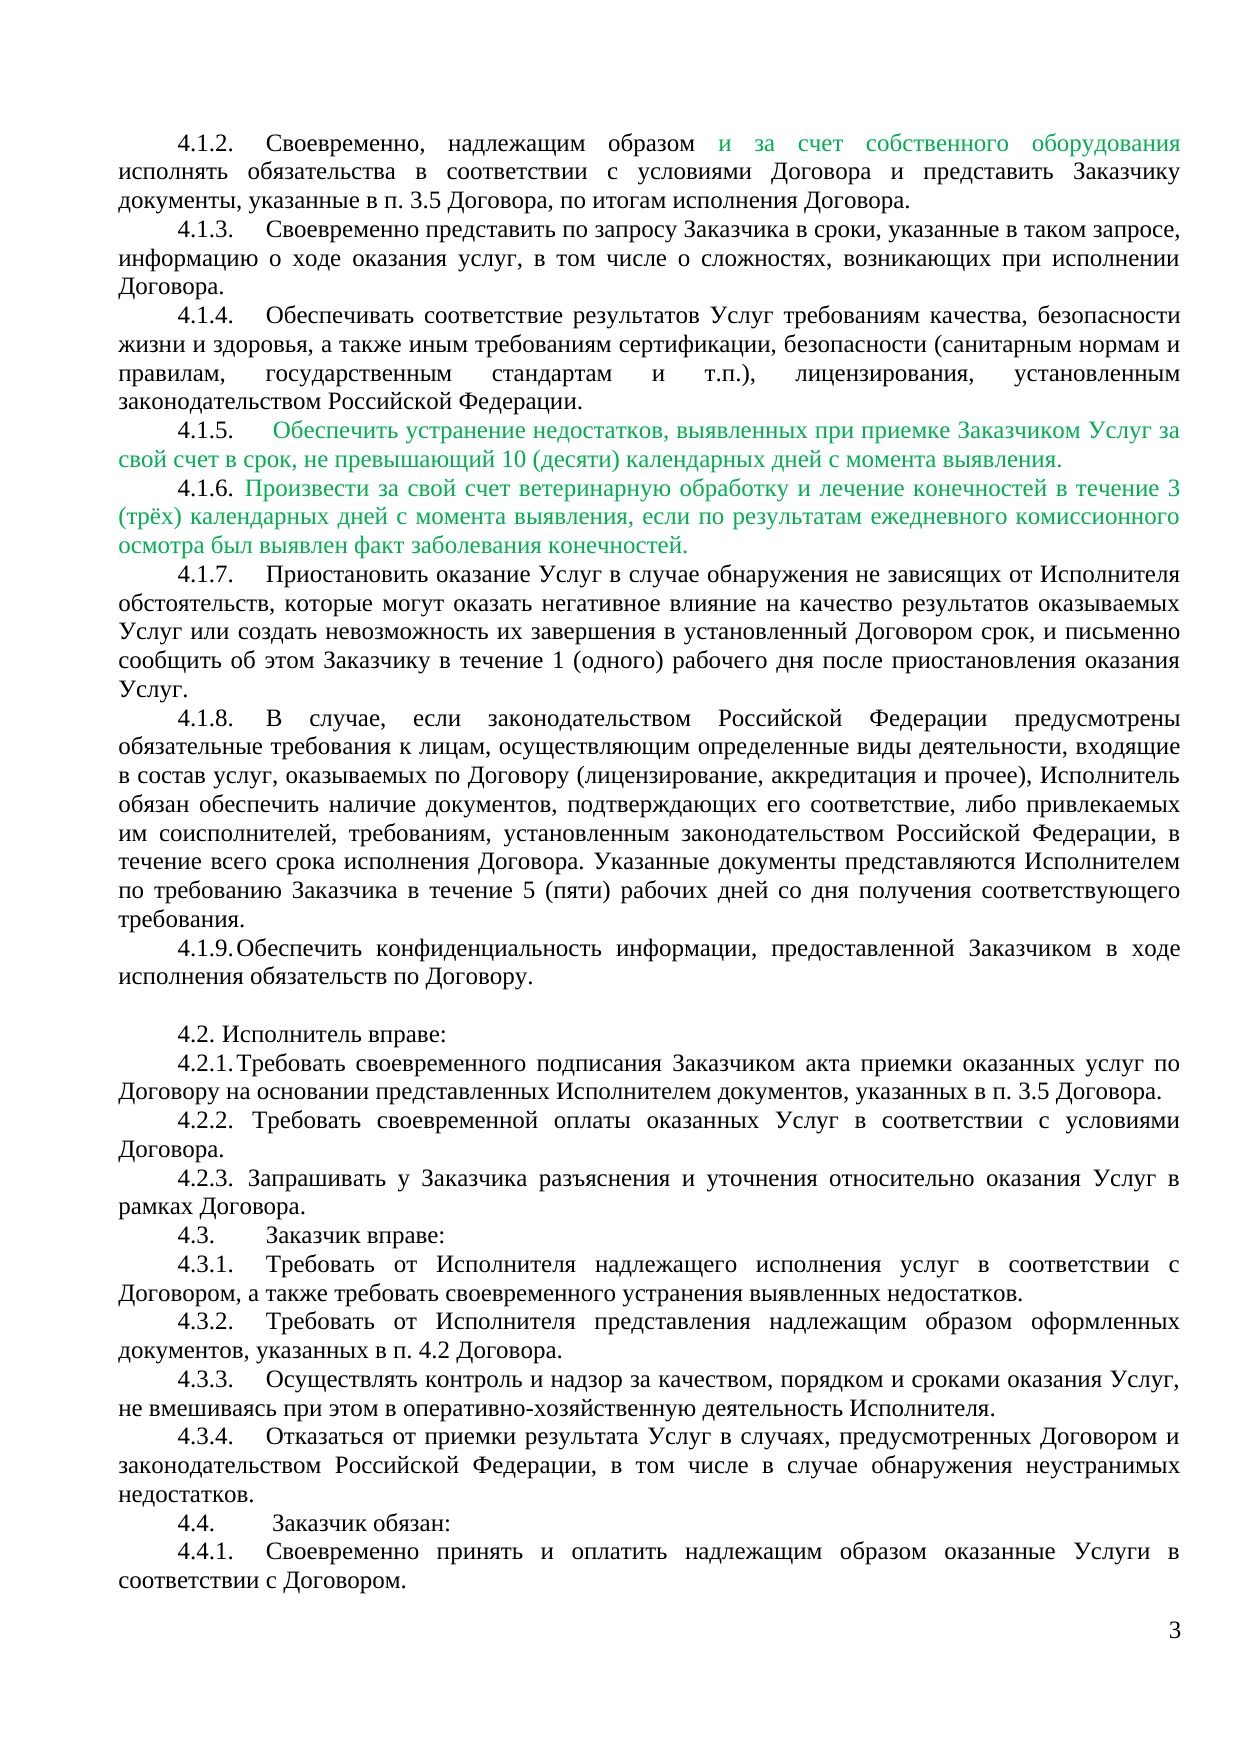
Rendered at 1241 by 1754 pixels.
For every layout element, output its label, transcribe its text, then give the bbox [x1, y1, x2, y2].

list Своевременно, надлежащим образом и за счет собственного оборудования исполнять обязательства в соответствии с условиями Договора и представить Заказчику документы, указанные в п. 3.5 Договора, по итогам исполнения Договора. [118, 128, 1181, 214]
list Требовать своевременного подписания Заказчиком акта приемки оказанных услуг по Договору на основании представленных Исполнителем документов, указанных в п. 3.5 Договора. [118, 1048, 1181, 1105]
list Заказчик вправе: [177, 1220, 1181, 1249]
list Своевременно принять и оплатить надлежащим образом оказанные Услуги в соответствии с Договором. [118, 1536, 1181, 1594]
list Запрашивать у Заказчика разъяснения и уточнения относительно оказания Услуг в рамках Договора. [118, 1163, 1181, 1220]
list Обеспечивать соответствие результатов Услуг требованиям качества, безопасности жизни и здоровья, а также иным требованиям сертификации, безопасности (санитарным нормам и правилам, государственным стандартам и т.п.), лицензирования, установленным законодательством Российской Федерации. [118, 300, 1181, 415]
list Обеспечить конфиденциальность информации, предоставленной Заказчиком в ходе исполнения обязательств по Договору. [118, 933, 1181, 990]
list Требовать от Исполнителя представления надлежащим образом оформленных документов, указанных в п. 4.2 Договора. [118, 1306, 1181, 1364]
list Исполнитель вправе: [118, 1019, 1181, 1048]
list Своевременно представить по запросу Заказчика в сроки, указанные в таком запросе, информацию о ходе оказания услуг, в том числе о сложностях, возникающих при исполнении Договора. [118, 214, 1181, 300]
list Осуществлять контроль и надзор за качеством, порядком и сроками оказания Услуг, не вмешиваясь при этом в оперативно-хозяйственную деятельность Исполнителя. [118, 1364, 1181, 1421]
list Требовать своевременной оплаты оказанных Услуг в соответствии с условиями Договора. [118, 1105, 1181, 1163]
list Требовать от Исполнителя надлежащего исполнения услуг в соответствии с Договором, а также требовать своевременного устранения выявленных недостатков. [118, 1249, 1181, 1306]
list Обеспечить устранение недостатков, выявленных при приемке Заказчиком Услуг за свой счет в срок, не превышающий 10 (десяти) календарных дней с момента выявления. [118, 415, 1181, 473]
list В случае, если законодательством Российской Федерации предусмотрены обязательные требования к лицам, осуществляющим определенные виды деятельности, входящие в состав услуг, оказываемых по Договору (лицензирование, аккредитация и прочее), Исполнитель обязан обеспечить наличие документов, подтверждающих его соответствие, либо привлекаемых им соисполнителей, требованиям, установленным законодательством Российской Федерации, в течение всего срока исполнения Договора. Указанные документы представляются Исполнителем по требованию Заказчика в течение 5 (пяти) рабочих дней со дня получения соответствующего требования. [118, 703, 1181, 933]
list Произвести за свой счет ветеринарную обработку и лечение конечностей в течение 3 (трёх) календарных дней с момента выявления, если по результатам ежедневного комиссионного осмотра был выявлен факт заболевания конечностей. [118, 473, 1181, 559]
list Приостановить оказание Услуг в случае обнаружения не зависящих от Исполнителя обстоятельств, которые могут оказать негативное влияние на качество результатов оказываемых Услуг или создать невозможность их завершения в установленный Договором срок, и письменно сообщить об этом Заказчику в течение 1 (одного) рабочего дня после приостановления оказания Услуг. [118, 559, 1181, 703]
list Отказаться от приемки результата Услуг в случаях, предусмотренных Договором и законодательством Российской Федерации, в том числе в случае обнаружения неустранимых недостатков. [118, 1421, 1181, 1508]
list Заказчик обязан: [177, 1508, 1181, 1536]
